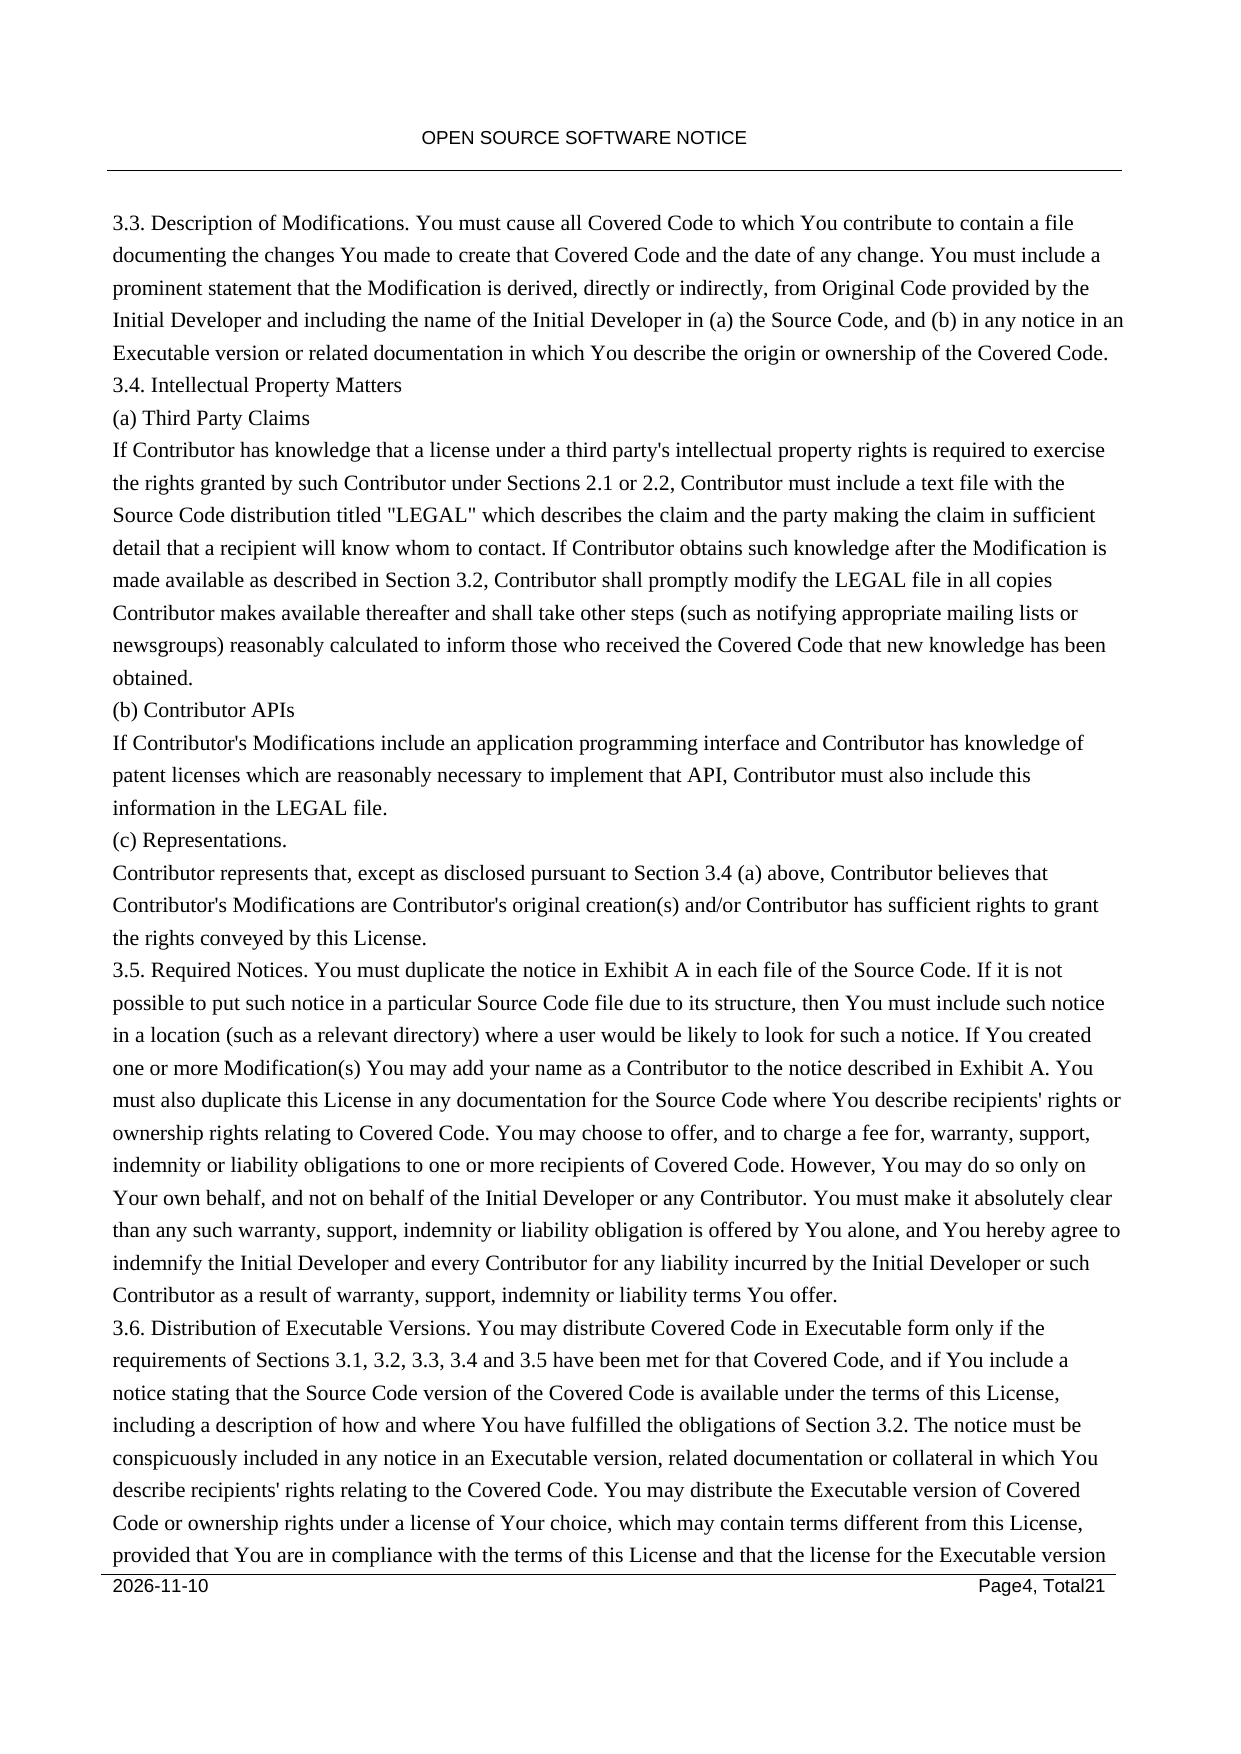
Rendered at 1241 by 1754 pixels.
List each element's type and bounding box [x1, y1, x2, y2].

text [112, 206, 1128, 1571]
